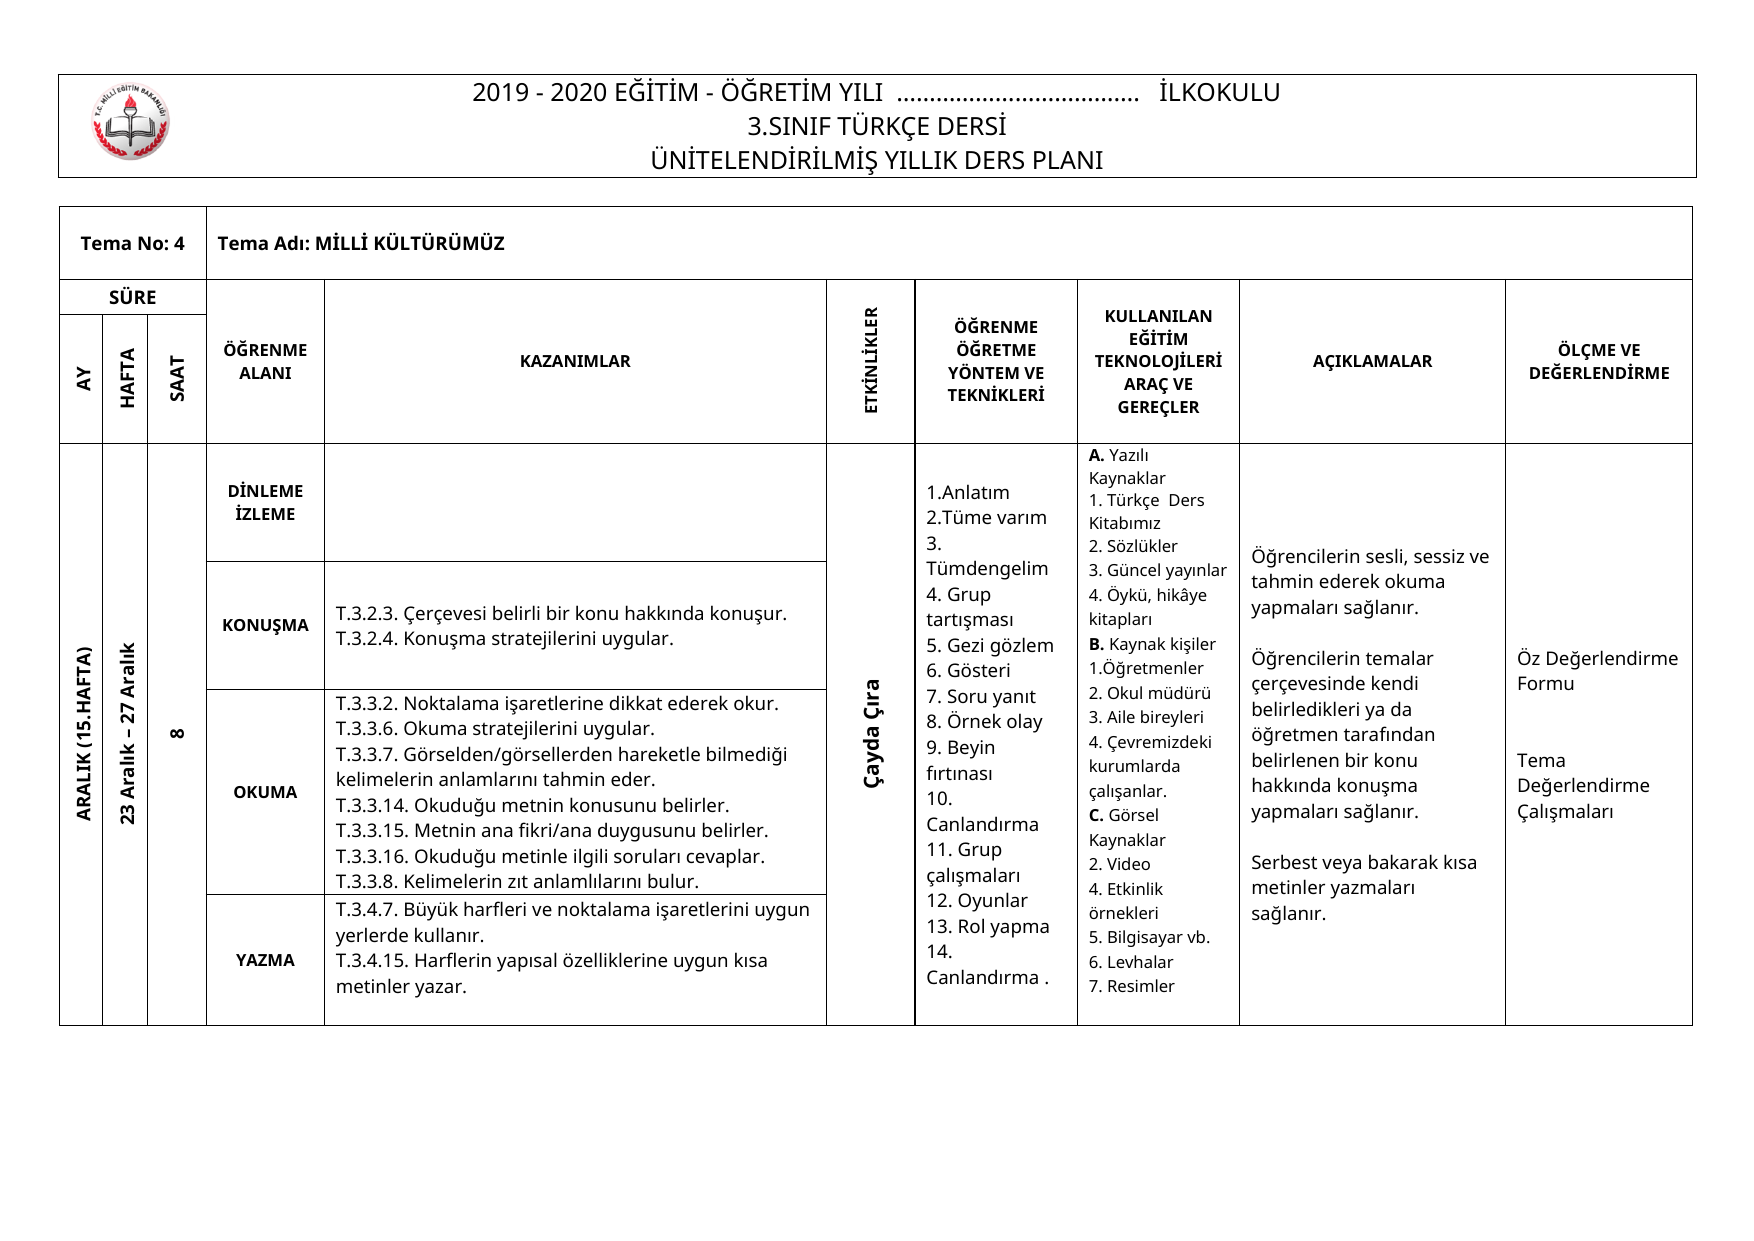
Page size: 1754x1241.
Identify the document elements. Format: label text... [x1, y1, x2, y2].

picture [85, 77, 175, 167]
table_header Tema No: 4 [60, 207, 206, 279]
table_cell DİNLEME İZLEME [207, 444, 324, 561]
table_cell ÖĞRENME ÖĞRETME YÖNTEM VE TEKNİKLERİ [916, 280, 1077, 443]
table_cell SAAT [148, 315, 206, 443]
table_cell ÖĞRENME ALANI [207, 280, 324, 443]
table_cell KAZANIMLAR [325, 280, 826, 443]
table_cell YAZMA [207, 895, 324, 1025]
table_cell 8 [148, 444, 206, 1025]
table_cell Öz Değerlendirme Formu Tema Değerlendirme Çalışmaları [1506, 444, 1692, 1025]
table_header Tema Adı: MİLLİ KÜLTÜRÜMÜZ [207, 207, 1692, 279]
table_cell 23 Aralık – 27 Aralık [103, 444, 147, 1025]
table_cell T.3.2.3. Çerçevesi belirli bir konu hakkında konuşur. T.3.2.4. Konuşma stratejilerini uygular. [325, 562, 826, 689]
table_cell Çayda Çıra [827, 444, 914, 1025]
table_cell T.3.4.7. Büyük harfleri ve noktalama işaretlerini uygun yerlerde kullanır. T.3.4.15. Harflerin yapısal özelliklerine uygun kısa metinler yazar. [325, 895, 826, 1025]
table_cell AÇIKLAMALAR [1240, 280, 1505, 443]
table_cell A. Yazılı Kaynaklar 1. Türkçe Ders Kitabımız 2. Sözlükler 3. Güncel yayınlar 4. Öykü, hikâye kitapları B. Kaynak kişiler 1.Öğretmenler 2. Okul müdürü 3. Aile bireyleri 4. Çevremizdeki kurumlarda çalışanlar. C. Görsel Kaynaklar 2. Video 4. Etkinlik örnekleri 5. Bilgisayar vb. 6. Levhalar 7. Resimler [1078, 444, 1239, 1025]
table_cell [325, 444, 826, 561]
table_cell KONUŞMA [207, 562, 324, 689]
table_cell ETKİNLİKLER [827, 280, 914, 443]
table_cell ÖLÇME VE DEĞERLENDİRME [1506, 280, 1692, 443]
table_cell HAFTA [103, 315, 147, 443]
table_cell Öğrencilerin sesli, sessiz ve tahmin ederek okuma yapmaları sağlanır. Öğrencilerin temalar çerçevesinde kendi belirledikleri ya da öğretmen tarafından belirlenen bir konu hakkında konuşma yapmaları sağlanır. Serbest veya bakarak kısa metinler yazmaları sağlanır. [1240, 444, 1505, 1025]
table_cell AY [60, 315, 102, 443]
table_cell ARALIK (15.HAFTA) [60, 444, 102, 1025]
table_cell 1.Anlatım 2.Tüme varım 3. Tümdengelim 4. Grup tartışması 5. Gezi gözlem 6. Gösteri 7. Soru yanıt 8. Örnek olay 9. Beyin fırtınası 10. Canlandırma 11. Grup çalışmaları 12. Oyunlar 13. Rol yapma 14. Canlandırma . [916, 444, 1077, 1025]
table_cell OKUMA [207, 690, 324, 894]
table_cell T.3.3.2. Noktalama işaretlerine dikkat ederek okur. T.3.3.6. Okuma stratejilerini uygular. T.3.3.7. Görselden/görsellerden hareketle bilmediği kelimelerin anlamlarını tahmin eder. T.3.3.14. Okuduğu metnin konusunu belirler. T.3.3.15. Metnin ana fikri/ana duygusunu belirler. T.3.3.16. Okuduğu metinle ilgili soruları cevaplar. T.3.3.8. Kelimelerin zıt anlamlılarını bulur. [325, 690, 826, 894]
table_cell SÜRE [60, 280, 206, 314]
table_cell KULLANILAN EĞİTİM TEKNOLOJİLERİ ARAÇ VE GEREÇLER [1078, 280, 1239, 443]
